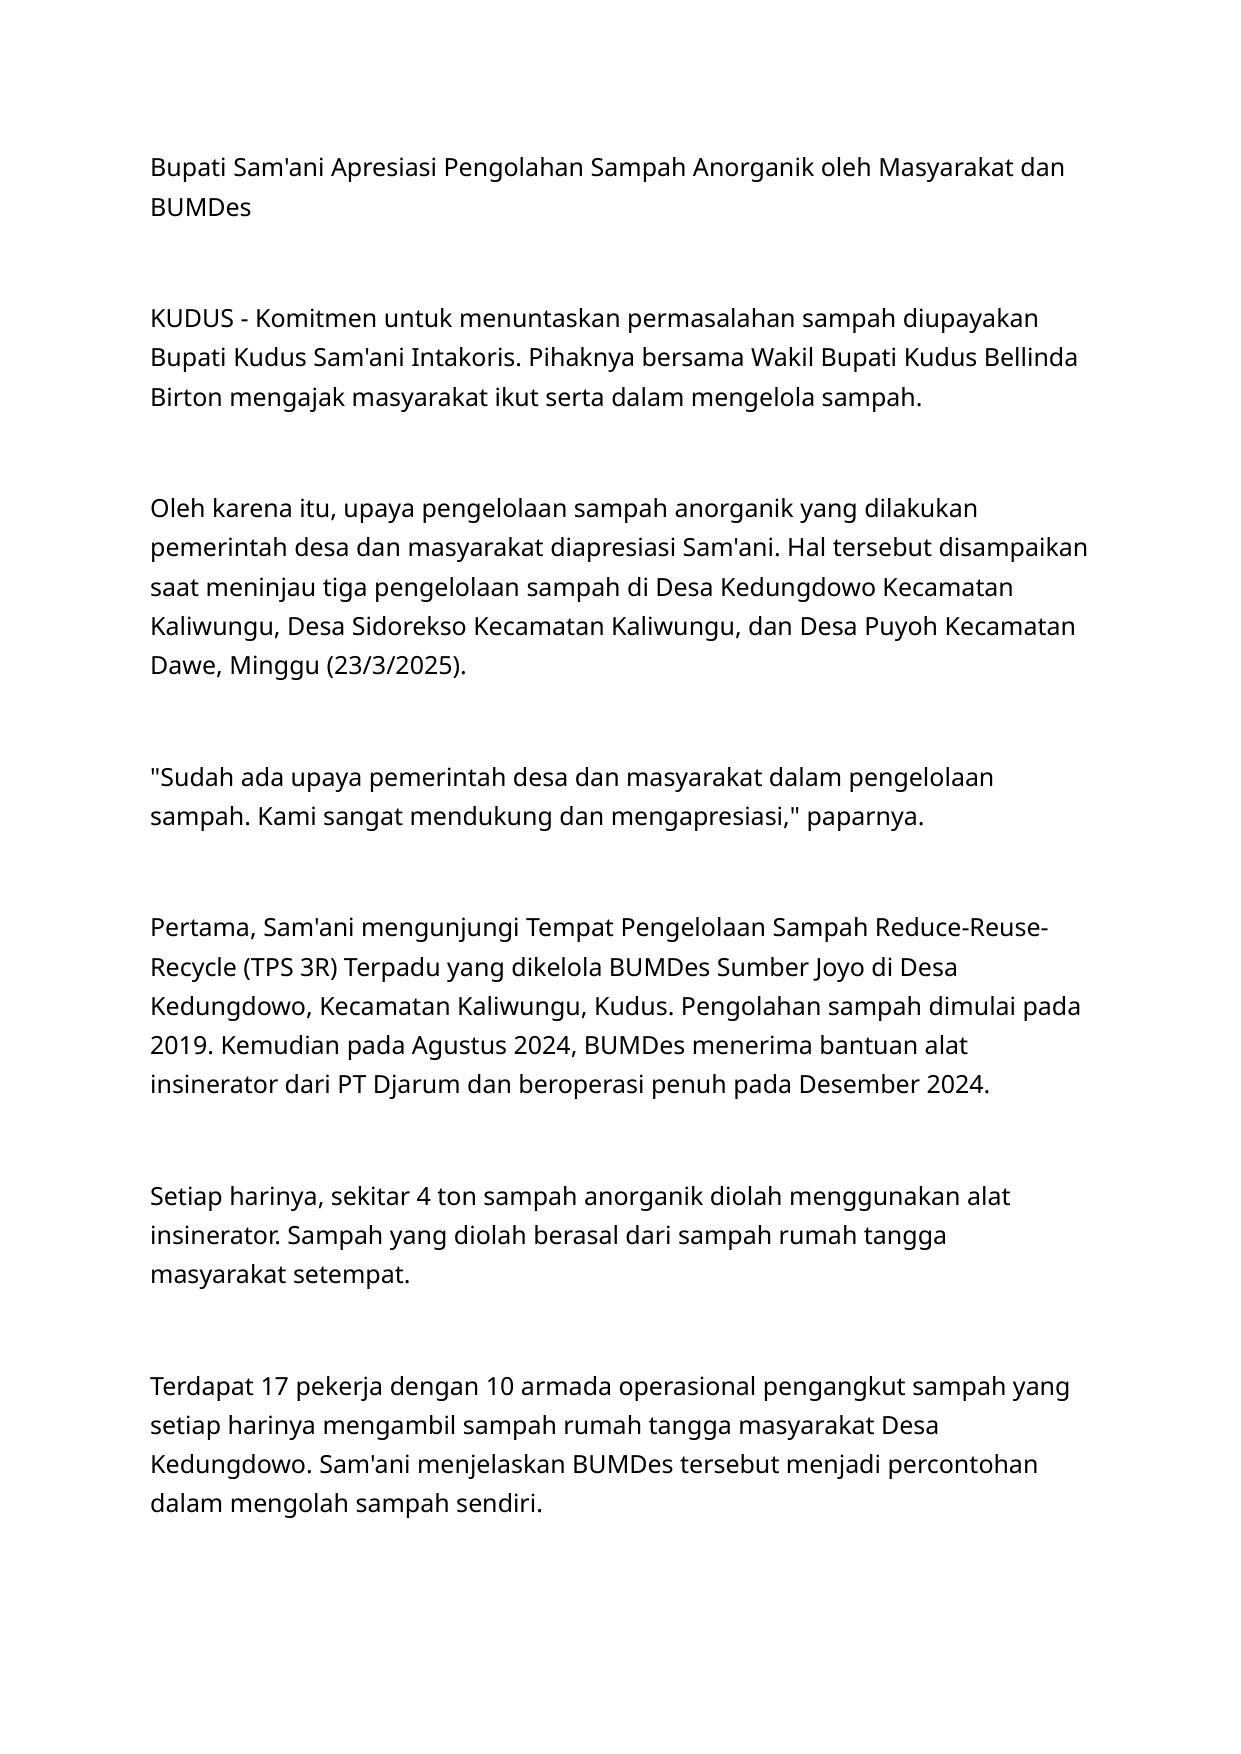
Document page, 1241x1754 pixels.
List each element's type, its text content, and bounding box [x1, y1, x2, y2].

text Pertama, Sam'ani mengunjungi Tempat Pengelolaan Sampah Reduce-Reuse-Recycle (TPS 3R) Terpadu yang dikelola BUMDes Sumber Joyo di Desa Kedungdowo, Kecamatan Kaliwungu, Kudus. Pengolahan sampah dimulai pada 2019. Kemudian pada Agustus 2024, BUMDes menerima bantuan alat insinerator dari PT Djarum dan beroperasi penuh pada Desember 2024. [150, 910, 1090, 1101]
text Bupati Sam'ani Apresiasi Pengolahan Sampah Anorganik oleh Masyarakat dan BUMDes [150, 150, 1090, 223]
text KUDUS - Komitmen untuk menuntaskan permasalahan sampah diupayakan Bupati Kudus Sam'ani Intakoris. Pihaknya bersama Wakil Bupati Kudus Bellinda Birton mengajak masyarakat ikut serta dalam mengelola sampah. [150, 301, 1090, 413]
text Setiap harinya, sekitar 4 ton sampah anorganik diolah menggunakan alat insinerator. Sampah yang diolah berasal dari sampah rumah tangga masyarakat setempat. [150, 1178, 1090, 1291]
text Oleh karena itu, upaya pengelolaan sampah anorganik yang dilakukan pemerintah desa dan masyarakat diapresiasi Sam'ani. Hal tersebut disampaikan saat meninjau tiga pengelolaan sampah di Desa Kedungdowo Kecamatan Kaliwungu, Desa Sidorekso Kecamatan Kaliwungu, dan Desa Puyoh Kecamatan Dawe, Minggu (23/3/2025). [150, 491, 1090, 682]
text "Sudah ada upaya pemerintah desa dan masyarakat dalam pengelolaan sampah. Kami sangat mendukung dan mengapresiasi," paparnya. [150, 759, 1090, 832]
text Terdapat 17 pekerja dengan 10 armada operasional pengangkut sampah yang setiap harinya mengambil sampah rumah tangga masyarakat Desa Kedungdowo. Sam'ani menjelaskan BUMDes tersebut menjadi percontohan dalam mengolah sampah sendiri. [150, 1368, 1090, 1520]
